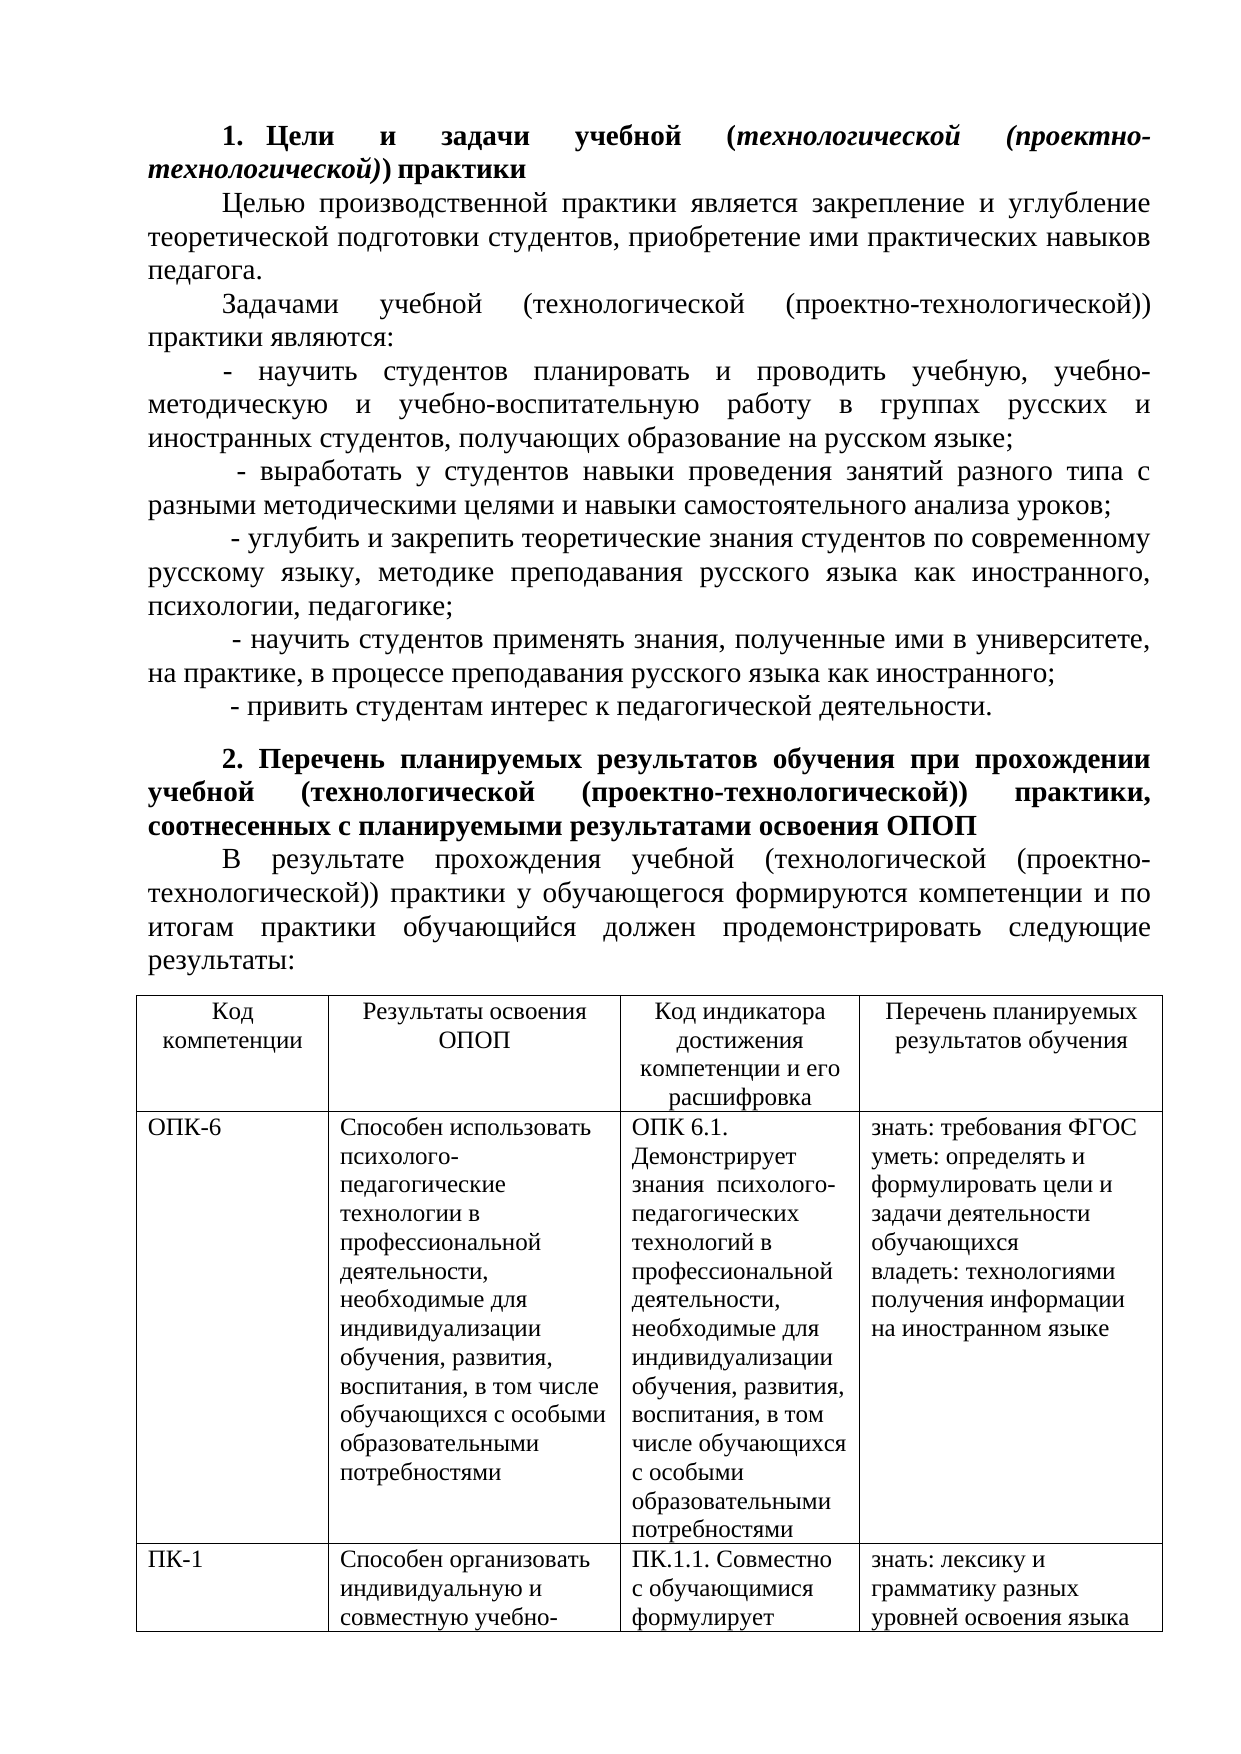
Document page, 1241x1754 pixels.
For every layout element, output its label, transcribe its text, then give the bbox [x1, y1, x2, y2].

text - выработать у студентов навыки проведения занятий разного типа с разными методическими целями и навыки самостоятельного анализа уроков; [148, 453, 1152, 521]
text 2. Перечень планируемых результатов обучения при прохождении учебной (технологической (проектно-технологической)) практики, соотнесенных с планируемыми результатами освоения ОПОП [148, 741, 1152, 842]
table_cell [860, 1544, 1162, 1631]
text Целью производственной практики является закрепление и углубление теоретической подготовки студентов, приобретение ими практических навыков педагога. [148, 185, 1152, 286]
text В результате прохождения учебной (технологической (проектно-технологической)) практики у обучающегося формируются компетенции и по итогам практики обучающийся должен продемонстрировать следующие результаты: [148, 842, 1152, 976]
table_cell Способен использовать психолого-педагогические технологии в профессиональной деятельности, необходимые для индивидуализации обучения, развития, воспитания, в том числе обучающихся с особыми образовательными потребностями [329, 1112, 620, 1543]
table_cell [621, 1544, 859, 1631]
table_header Результаты освоения ОПОП [329, 996, 620, 1111]
text - привить студентам интерес к педагогической деятельности. [148, 688, 1152, 722]
table_cell знать: требования ФГОС уметь: определять и формулировать цели и задачи деятельности обучающихся владеть: технологиями получения информации на иностранном языке [860, 1112, 1162, 1543]
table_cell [329, 1544, 620, 1631]
text - научить студентов планировать и проводить учебную, учебно-методическую и учебно-воспитательную работу в группах русских и иностранных студентов, получающих образование на русском языке; [148, 353, 1152, 453]
table_header Перечень планируемых результатов обучения [860, 996, 1162, 1111]
text - углубить и закрепить теоретические знания студентов по современному русскому языку, методике преподавания русского языка как иностранного, психологии, педагогике; [148, 521, 1152, 621]
table_cell ПК-1 [137, 1544, 328, 1631]
text - научить студентов применять знания, полученные ими в университете, на практике, в процессе преподавания русского языка как иностранного; [148, 621, 1152, 688]
table_header Код компетенции [137, 996, 328, 1111]
table_header Код индикатора достижения компетенции и его расшифровка [621, 996, 859, 1111]
text Задачами учебной (технологической (проектно-технологической)) практики являются: [148, 286, 1152, 353]
table_cell ОПК 6.1. Демонстрирует знания психолого-педагогических технологий в профессиональной деятельности, необходимые для индивидуализации обучения, развития, воспитания, в том числе обучающихся с особыми образовательными потребностями [621, 1112, 859, 1543]
list Цели и задачи учебной (технологической (проектно-технологической)) практики [148, 118, 1152, 185]
table_cell ОПК-6 [137, 1112, 328, 1543]
